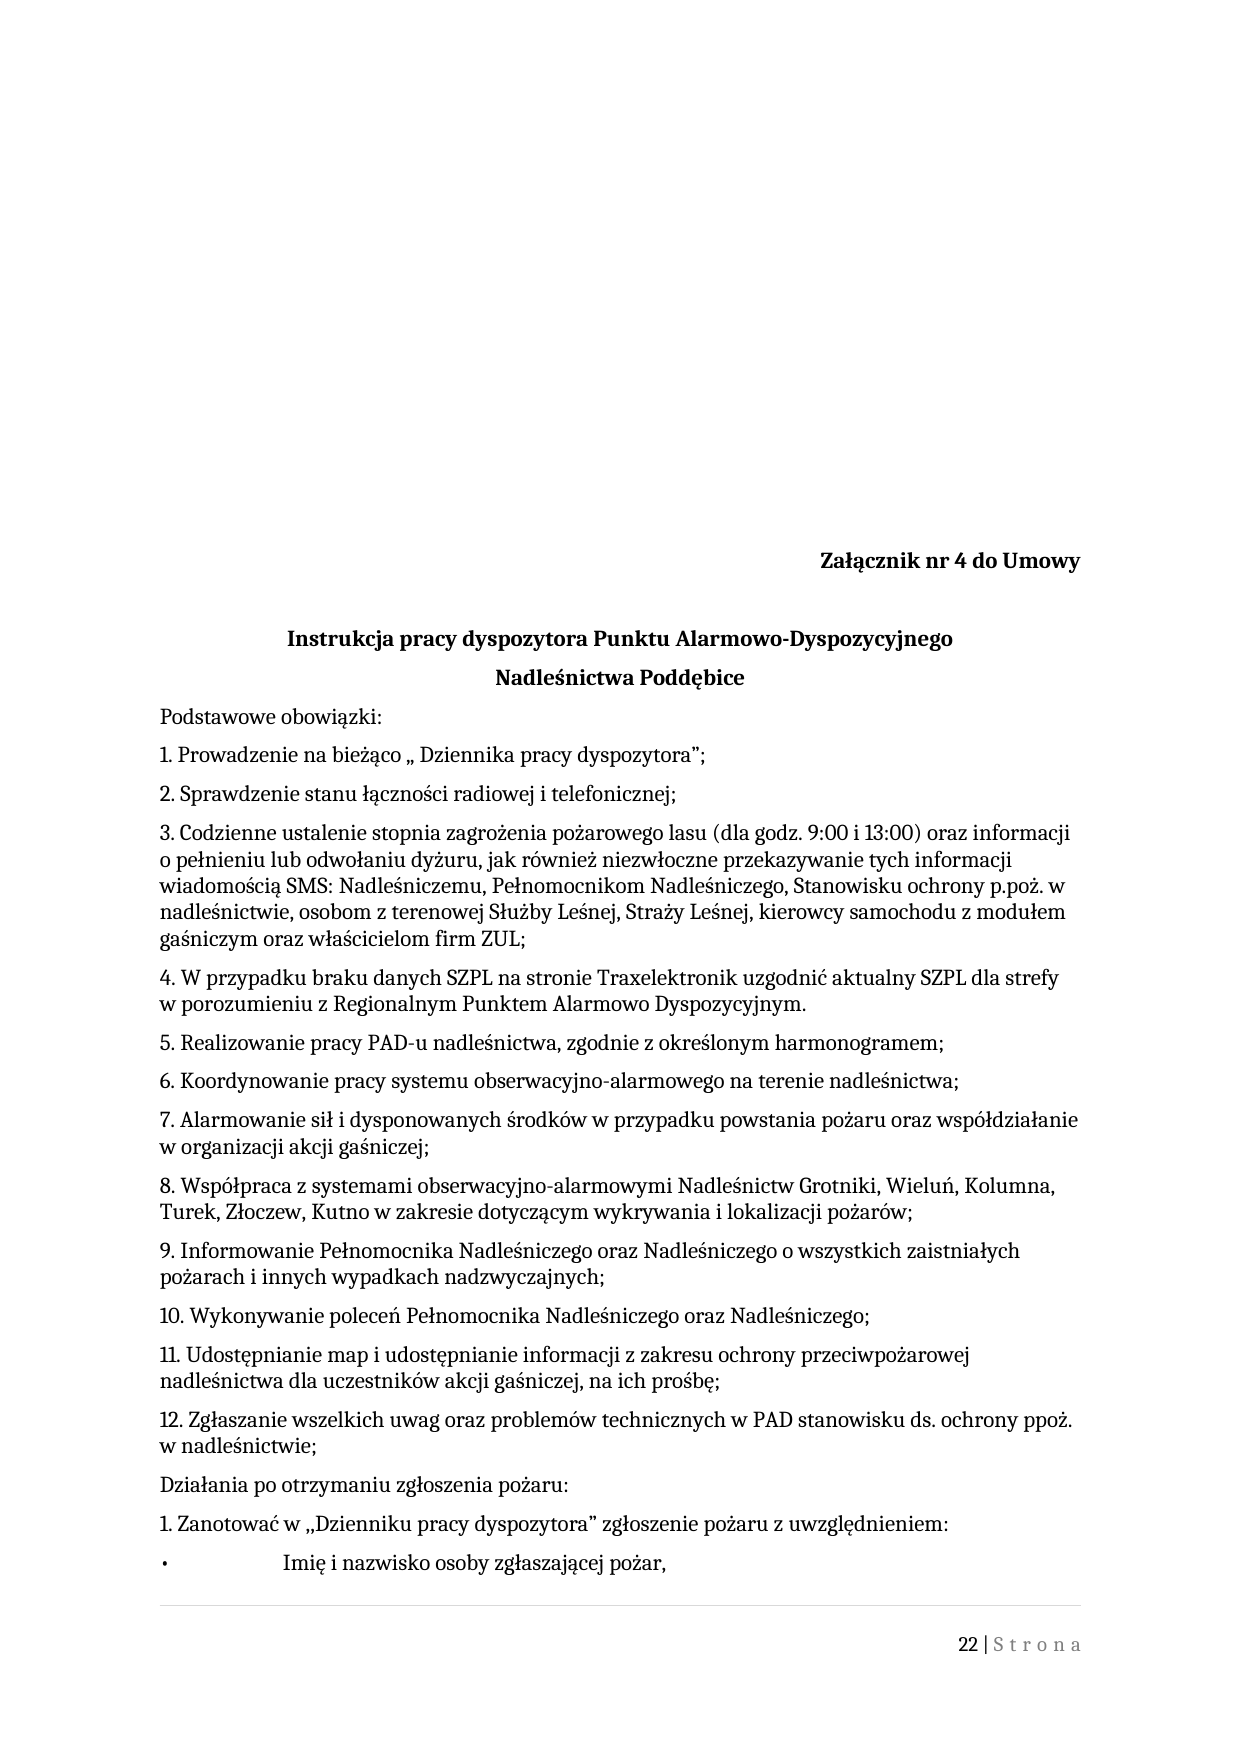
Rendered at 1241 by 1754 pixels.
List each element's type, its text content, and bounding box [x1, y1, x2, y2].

text 9. Informowanie Pełnomocnika Nadleśniczego oraz Nadleśniczego o wszystkich zaistniałych pożarach i innych wypadkach nadzwyczajnych; [159, 1238, 1081, 1290]
text 12. Zgłaszanie wszelkich uwag oraz problemów technicznych w PAD stanowisku ds. ochrony ppoż. w nadleśnictwie; [159, 1407, 1081, 1459]
text 2. Sprawdzenie stanu łączności radiowej i telefonicznej; [159, 781, 1081, 807]
text Instrukcja pracy dyspozytora Punktu Alarmowo-Dyspozycyjnego [159, 626, 1081, 652]
text Nadleśnictwa Poddębice [159, 664, 1081, 691]
text Działania po otrzymaniu zgłoszenia pożaru: [159, 1472, 1081, 1498]
text 3. Codzienne ustalenie stopnia zagrożenia pożarowego lasu (dla godz. 9:00 i 13:00) oraz informacji o pełnieniu lub odwołaniu dyżuru, jak również niezwłoczne przekazywanie tych informacji wiadomością SMS: Nadleśniczemu, Pełnomocnikom Nadleśniczego, Stanowisku ochrony p.poż. w nadleśnictwie, osobom z terenowej Służby Leśnej, Straży Leśnej, kierowcy samochodu z modułem gaśniczym oraz właścicielom firm ZUL; [159, 820, 1081, 952]
text 1. Zanotować w ,,Dzienniku pracy dyspozytora” zgłoszenie pożaru z uwzględnieniem: [159, 1511, 1081, 1537]
text 4. W przypadku braku danych SZPL na stronie Traxelektronik uzgodnić aktualny SZPL dla strefy w porozumieniu z Regionalnym Punktem Alarmowo Dyspozycyjnym. [159, 964, 1081, 1017]
text 8. Współpraca z systemami obserwacyjno-alarmowymi Nadleśnictw Grotniki, Wieluń, Kolumna, Turek, Złoczew, Kutno w zakresie dotyczącym wykrywania i lokalizacji pożarów; [159, 1172, 1081, 1225]
text • Imię i nazwisko osoby zgłaszającej pożar, [159, 1550, 1081, 1576]
text 10. Wykonywanie poleceń Pełnomocnika Nadleśniczego oraz Nadleśniczego; [159, 1303, 1081, 1329]
text Załącznik nr 4 do Umowy [159, 548, 1081, 574]
text 11. Udostępnianie map i udostępnianie informacji z zakresu ochrony przeciwpożarowej nadleśnictwa dla uczestników akcji gaśniczej, na ich prośbę; [159, 1342, 1081, 1394]
text 1. Prowadzenie na bieżąco „ Dziennika pracy dyspozytora”; [159, 742, 1081, 769]
text 7. Alarmowanie sił i dysponowanych środków w przypadku powstania pożaru oraz współdziałanie w organizacji akcji gaśniczej; [159, 1107, 1081, 1160]
text 5. Realizowanie pracy PAD-u nadleśnictwa, zgodnie z określonym harmonogramem; [159, 1029, 1081, 1056]
text Podstawowe obowiązki: [159, 703, 1081, 730]
text 6. Koordynowanie pracy systemu obserwacyjno-alarmowego na terenie nadleśnictwa; [159, 1068, 1081, 1095]
